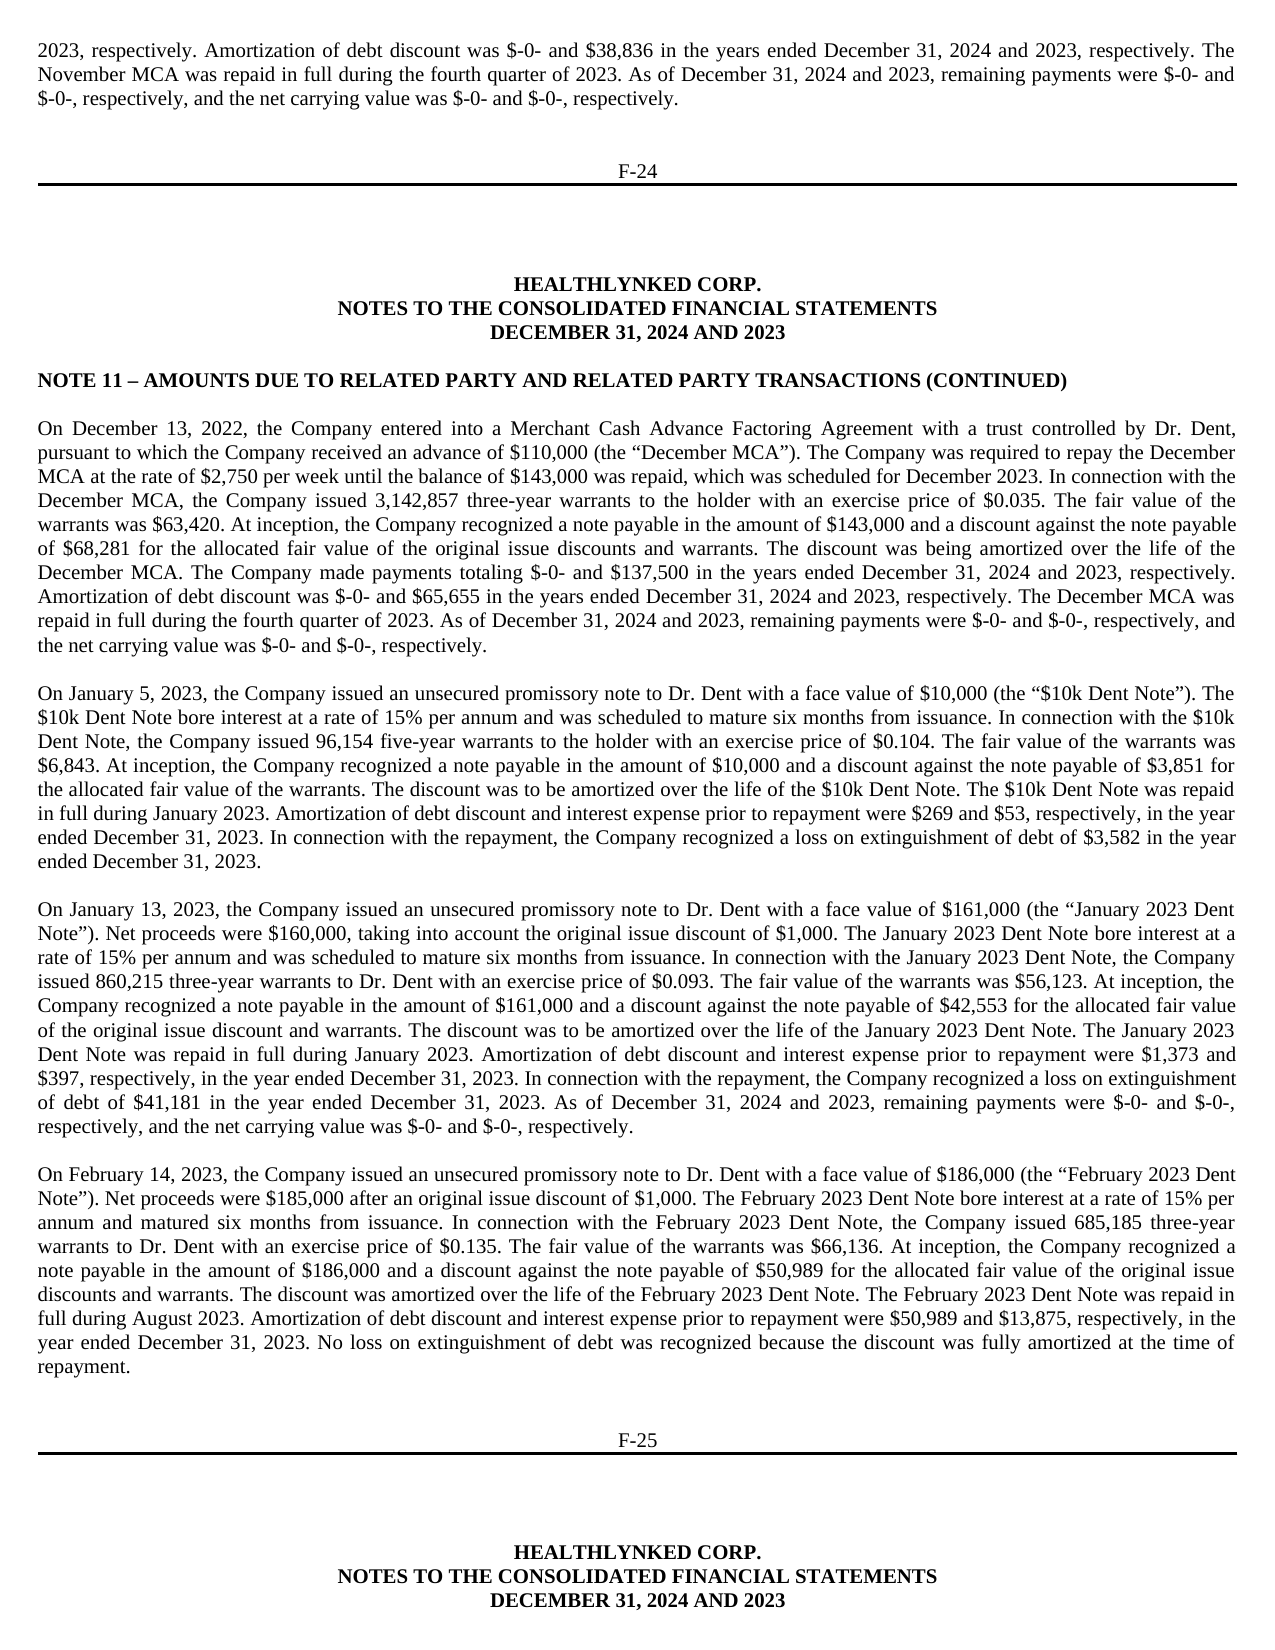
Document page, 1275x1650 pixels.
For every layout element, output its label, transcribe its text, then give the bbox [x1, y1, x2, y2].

text HEALTHLYNKED CORP. [37, 272, 1237, 296]
text On February 14, 2023, the Company issued an unsecured promissory note to Dr. Dent with a face value of $186,000 (the “February 2023 Dent Note”). Net proceeds were $185,000 after an original issue discount of $1,000. The February 2023 Dent Note bore interest at a rate of 15% per annum and matured six months from issuance. In connection with the February 2023 Dent Note, the Company issued 685,185 three-year warrants to Dr. Dent with an exercise price of $0.135. The fair value of the warrants was $66,136. At inception, the Company recognized a note payable in the amount of $186,000 and a discount against the note payable of $50,989 for the allocated fair value of the original issue discounts and warrants. The discount was amortized over the life of the February 2023 Dent Note. The February 2023 Dent Note was repaid in full during August 2023. Amortization of debt discount and interest expense prior to repayment were $50,989 and $13,875, respectively, in the year ended December 31, 2023. No loss on extinguishment of debt was recognized because the discount was fully amortized at the time of repayment. [37, 1162, 1237, 1378]
text F-25 [37, 1427, 1237, 1455]
text NOTES TO THE CONSOLIDATED FINANCIAL STATEMENTS [37, 1564, 1237, 1588]
text F-24 [37, 159, 1237, 186]
text NOTE 11 – AMOUNTS DUE TO RELATED PARTY AND RELATED PARTY TRANSACTIONS (CONTINUED) [37, 368, 1237, 392]
text On December 13, 2022, the Company entered into a Merchant Cash Advance Factoring Agreement with a trust controlled by Dr. Dent, pursuant to which the Company received an advance of $110,000 (the “December MCA”). The Company was required to repay the December MCA at the rate of $2,750 per week until the balance of $143,000 was repaid, which was scheduled for December 2023. In connection with the December MCA, the Company issued 3,142,857 three-year warrants to the holder with an exercise price of $0.035. The fair value of the warrants was $63,420. At inception, the Company recognized a note payable in the amount of $143,000 and a discount against the note payable of $68,281 for the allocated fair value of the original issue discounts and warrants. The discount was being amortized over the life of the December MCA. The Company made payments totaling $-0- and $137,500 in the years ended December 31, 2024 and 2023, respectively. Amortization of debt discount was $-0- and $65,655 in the years ended December 31, 2024 and 2023, respectively. The December MCA was repaid in full during the fourth quarter of 2023. As of December 31, 2024 and 2023, remaining payments were $-0- and $-0-, respectively, and the net carrying value was $-0- and $-0-, respectively. [37, 416, 1237, 657]
text DECEMBER 31, 2024 AND 2023 [37, 320, 1237, 344]
text On January 13, 2023, the Company issued an unsecured promissory note to Dr. Dent with a face value of $161,000 (the “January 2023 Dent Note”). Net proceeds were $160,000, taking into account the original issue discount of $1,000. The January 2023 Dent Note bore interest at a rate of 15% per annum and was scheduled to mature six months from issuance. In connection with the January 2023 Dent Note, the Company issued 860,215 three-year warrants to Dr. Dent with an exercise price of $0.093. The fair value of the warrants was $56,123. At inception, the Company recognized a note payable in the amount of $161,000 and a discount against the note payable of $42,553 for the allocated fair value of the original issue discount and warrants. The discount was to be amortized over the life of the January 2023 Dent Note. The January 2023 Dent Note was repaid in full during January 2023. Amortization of debt discount and interest expense prior to repayment were $1,373 and $397, respectively, in the year ended December 31, 2023. In connection with the repayment, the Company recognized a loss on extinguishment of debt of $41,181 in the year ended December 31, 2023. As of December 31, 2024 and 2023, remaining payments were $-0- and $-0-, respectively, and the net carrying value was $-0- and $-0-, respectively. [37, 897, 1237, 1138]
text NOTES TO THE CONSOLIDATED FINANCIAL STATEMENTS [37, 296, 1237, 320]
text HEALTHLYNKED CORP. [37, 1540, 1237, 1564]
text On January 5, 2023, the Company issued an unsecured promissory note to Dr. Dent with a face value of $10,000 (the “$10k Dent Note”). The $10k Dent Note bore interest at a rate of 15% per annum and was scheduled to mature six months from issuance. In connection with the $10k Dent Note, the Company issued 96,154 five-year warrants to the holder with an exercise price of $0.104. The fair value of the warrants was $6,843. At inception, the Company recognized a note payable in the amount of $10,000 and a discount against the note payable of $3,851 for the allocated fair value of the warrants. The discount was to be amortized over the life of the $10k Dent Note. The $10k Dent Note was repaid in full during January 2023. Amortization of debt discount and interest expense prior to repayment were $269 and $53, respectively, in the year ended December 31, 2023. In connection with the repayment, the Company recognized a loss on extinguishment of debt of $3,582 in the year ended December 31, 2023. [37, 681, 1237, 873]
text DECEMBER 31, 2024 AND 2023 [37, 1588, 1237, 1612]
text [37, 37, 1237, 110]
